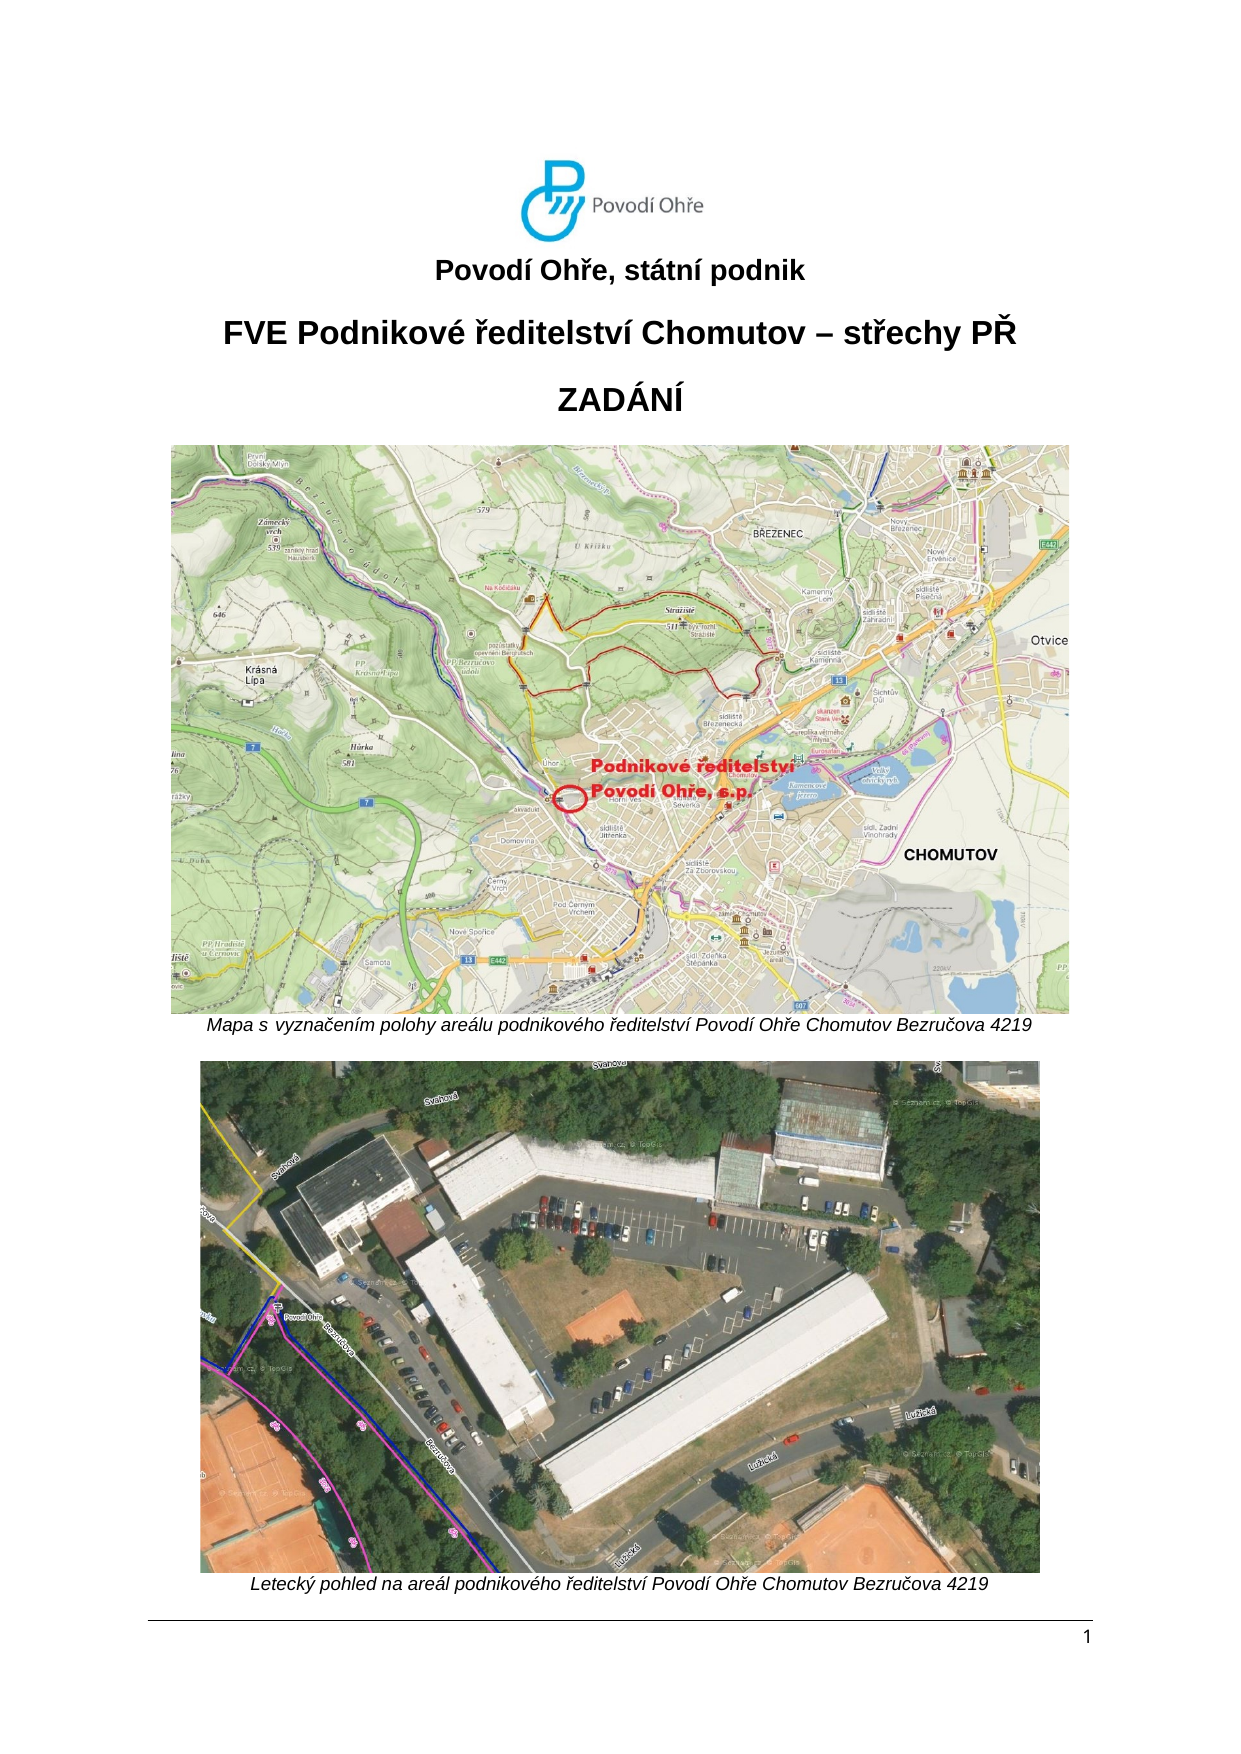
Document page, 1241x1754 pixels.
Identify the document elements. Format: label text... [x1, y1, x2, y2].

text ZADÁNÍ [148, 380, 1093, 419]
picture [505, 147, 735, 254]
text Povodí Ohře, státní podnik [148, 253, 1093, 287]
picture [171, 445, 1070, 1014]
text Mapa s vyznačením polohy areálu podnikového ředitelství Povodí Ohře Chomutov Bezručova 4219 [148, 1014, 1093, 1035]
text Letecký pohled na areál podnikového ředitelství Povodí Ohře Chomutov Bezručova 4219 [148, 1572, 1093, 1594]
picture [200, 1061, 1040, 1573]
text FVE Podnikové ředitelství Chomutov – střechy PŘ [148, 313, 1093, 351]
